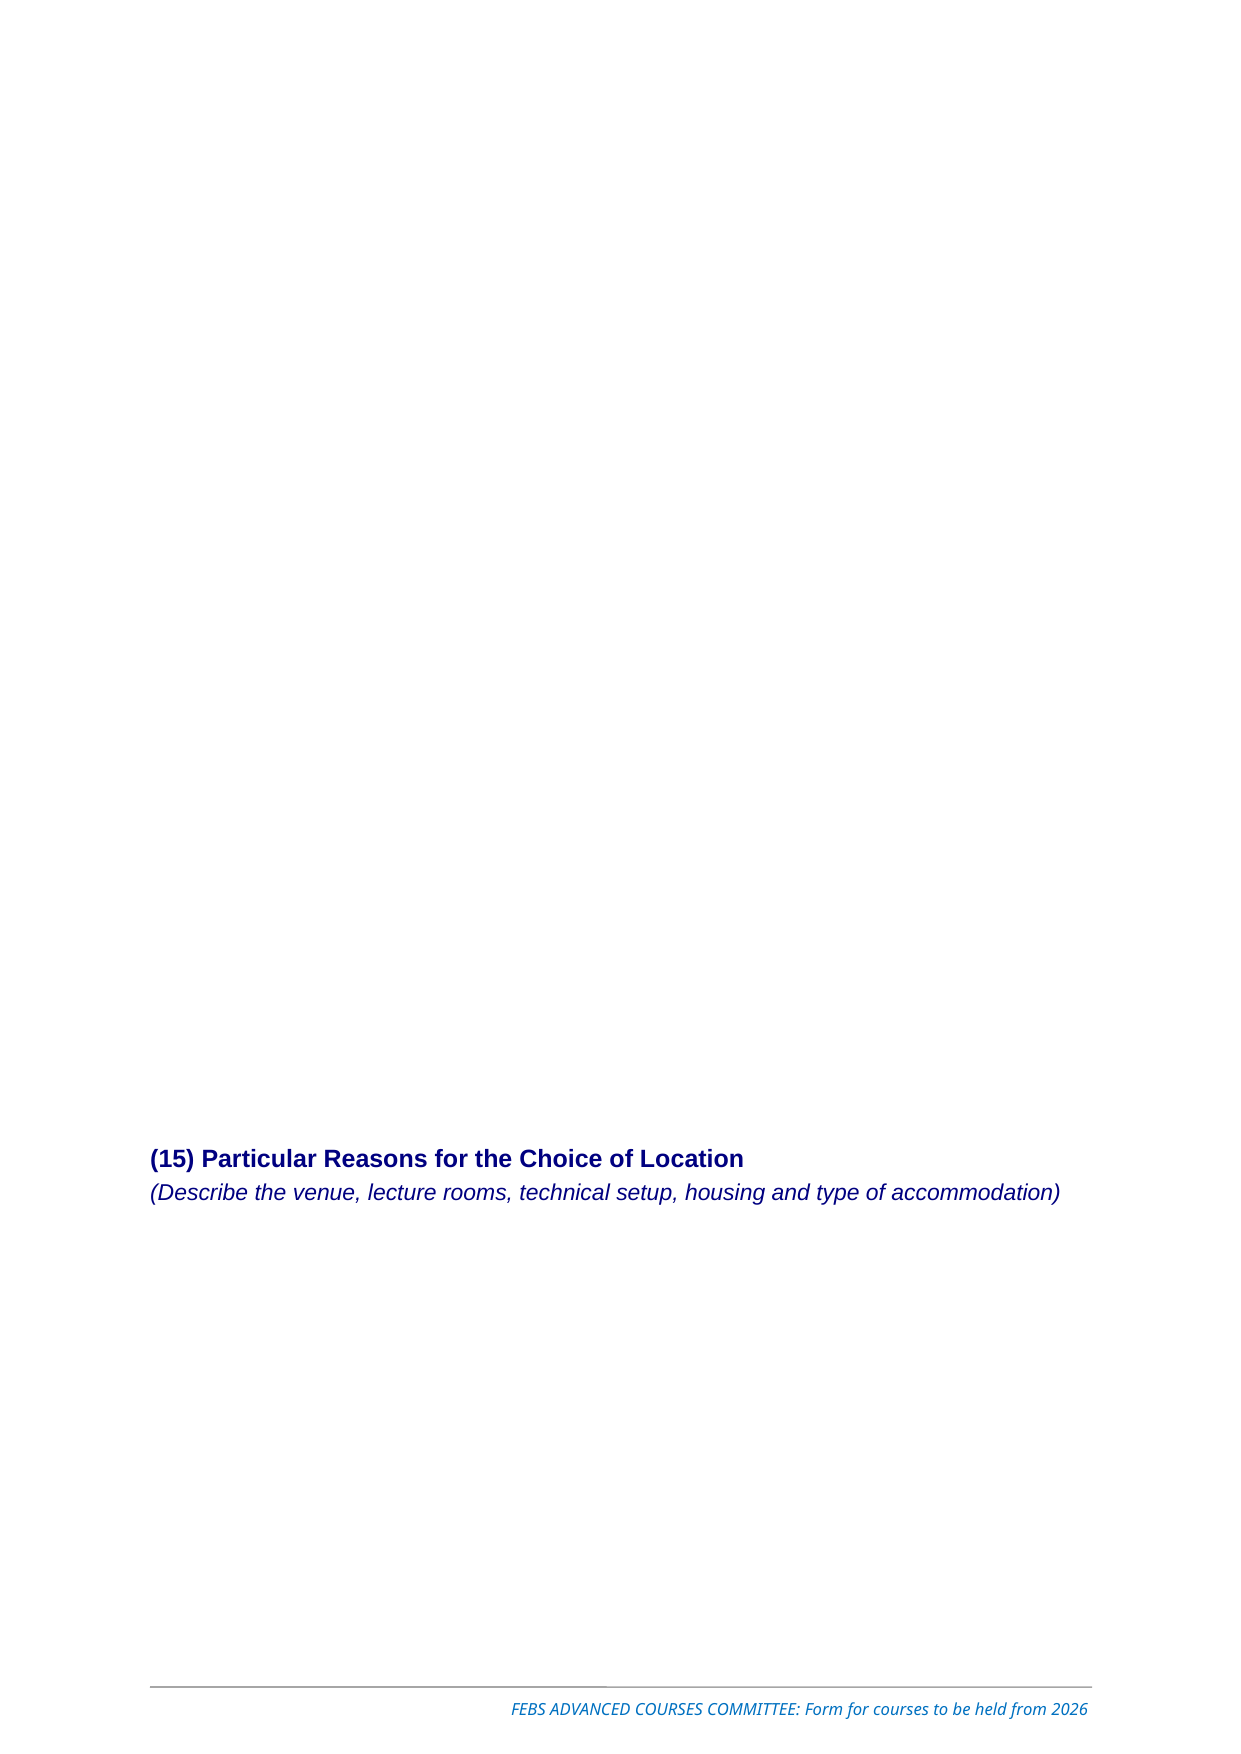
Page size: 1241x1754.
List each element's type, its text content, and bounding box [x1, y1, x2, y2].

subtitle (Describe the venue, lecture rooms, technical setup, housing and type of accommodation) [150, 1179, 1090, 1205]
text (15) Particular Reasons for the Choice of Location [150, 1144, 1090, 1172]
